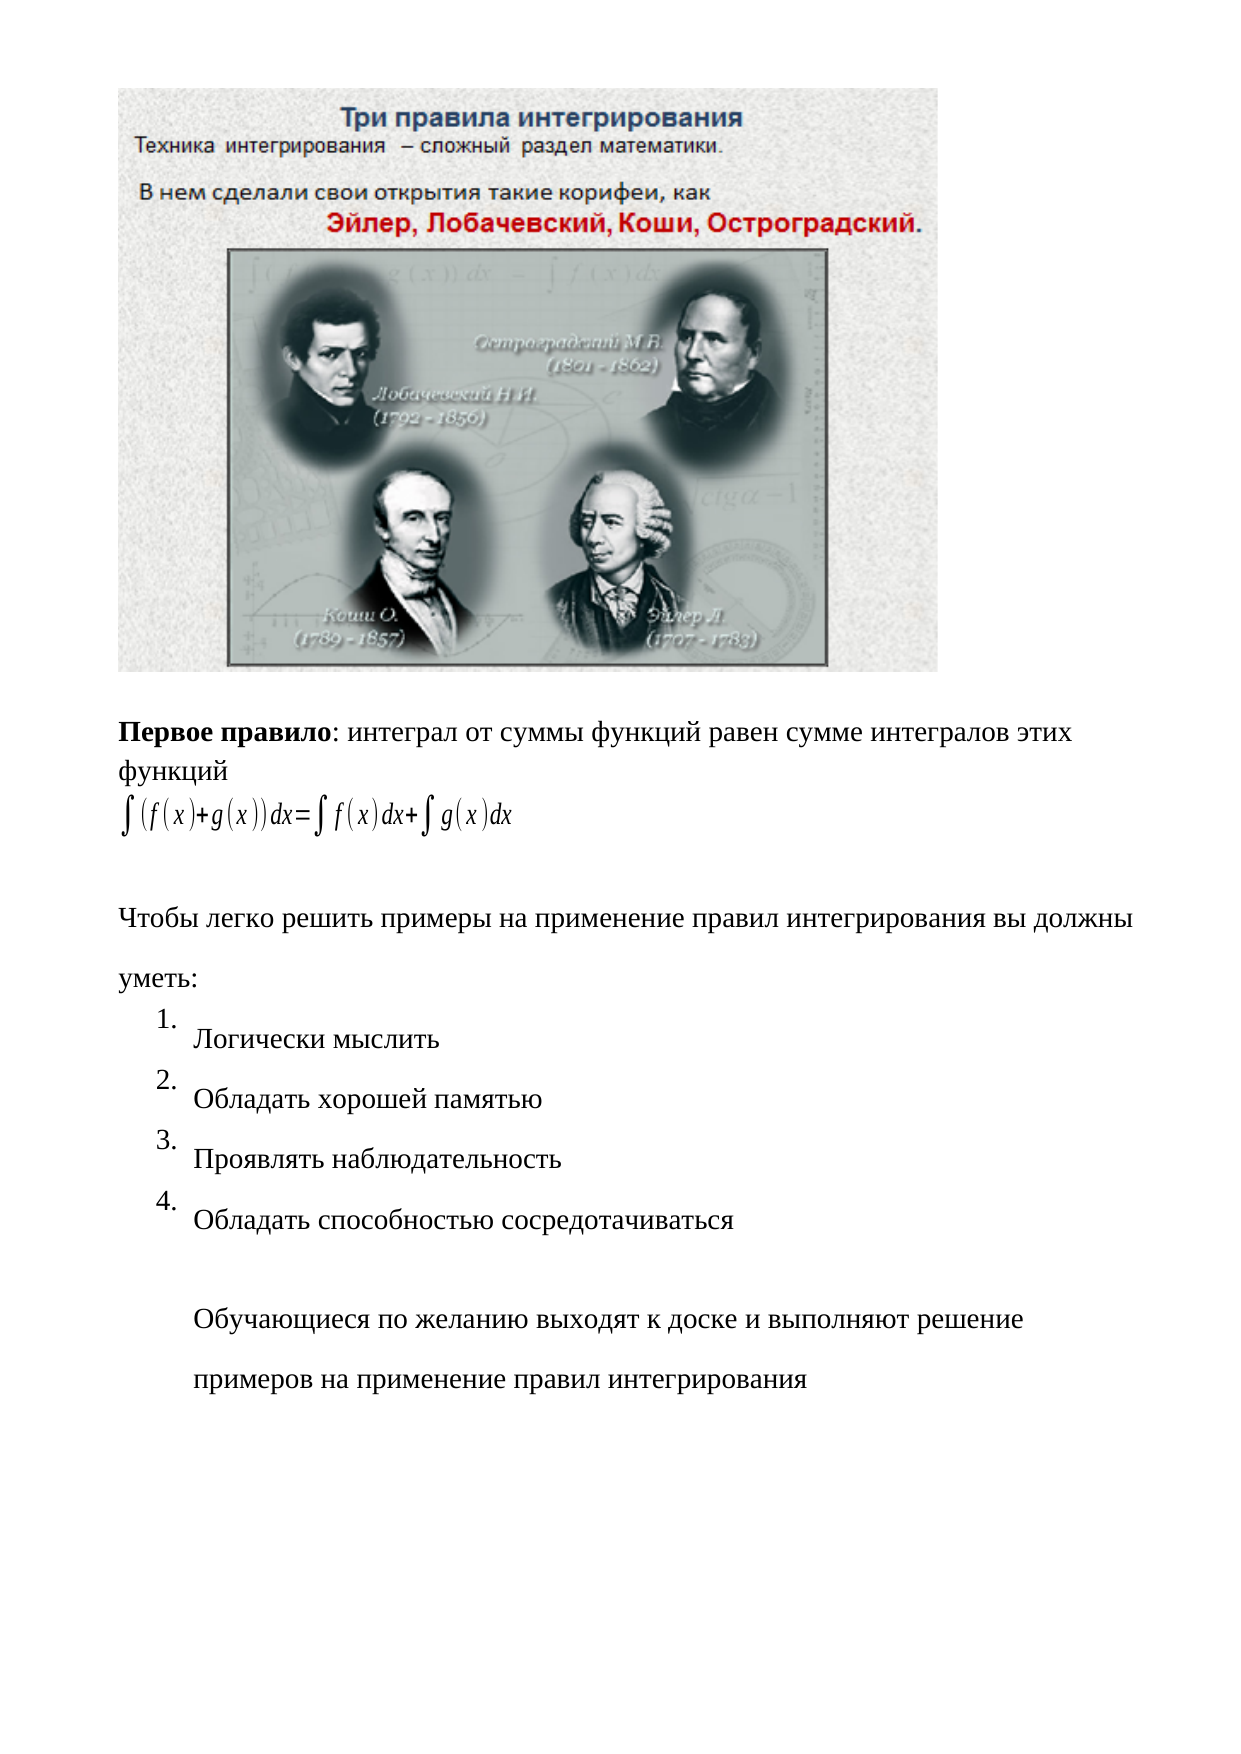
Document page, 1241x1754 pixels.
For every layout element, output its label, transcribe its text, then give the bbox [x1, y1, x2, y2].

list Обучающиеся по желанию выходят к доске и выполняют решение примеров на применение правил интегрирования [193, 1282, 1152, 1395]
list Обладать хорошей памятью [156, 1062, 1152, 1115]
list Обладать способностью сосредотачиваться [156, 1183, 1152, 1236]
picture [118, 88, 938, 672]
list Первое правило: интеграл от суммы функций равен сумме интегралов этих функций [118, 714, 1152, 786]
list Проявлять наблюдательность [156, 1122, 1152, 1175]
list Чтобы легко решить примеры на применение правил интегрирования вы должны уметь: [118, 881, 1152, 994]
list Логически мыслить [156, 1002, 1152, 1054]
